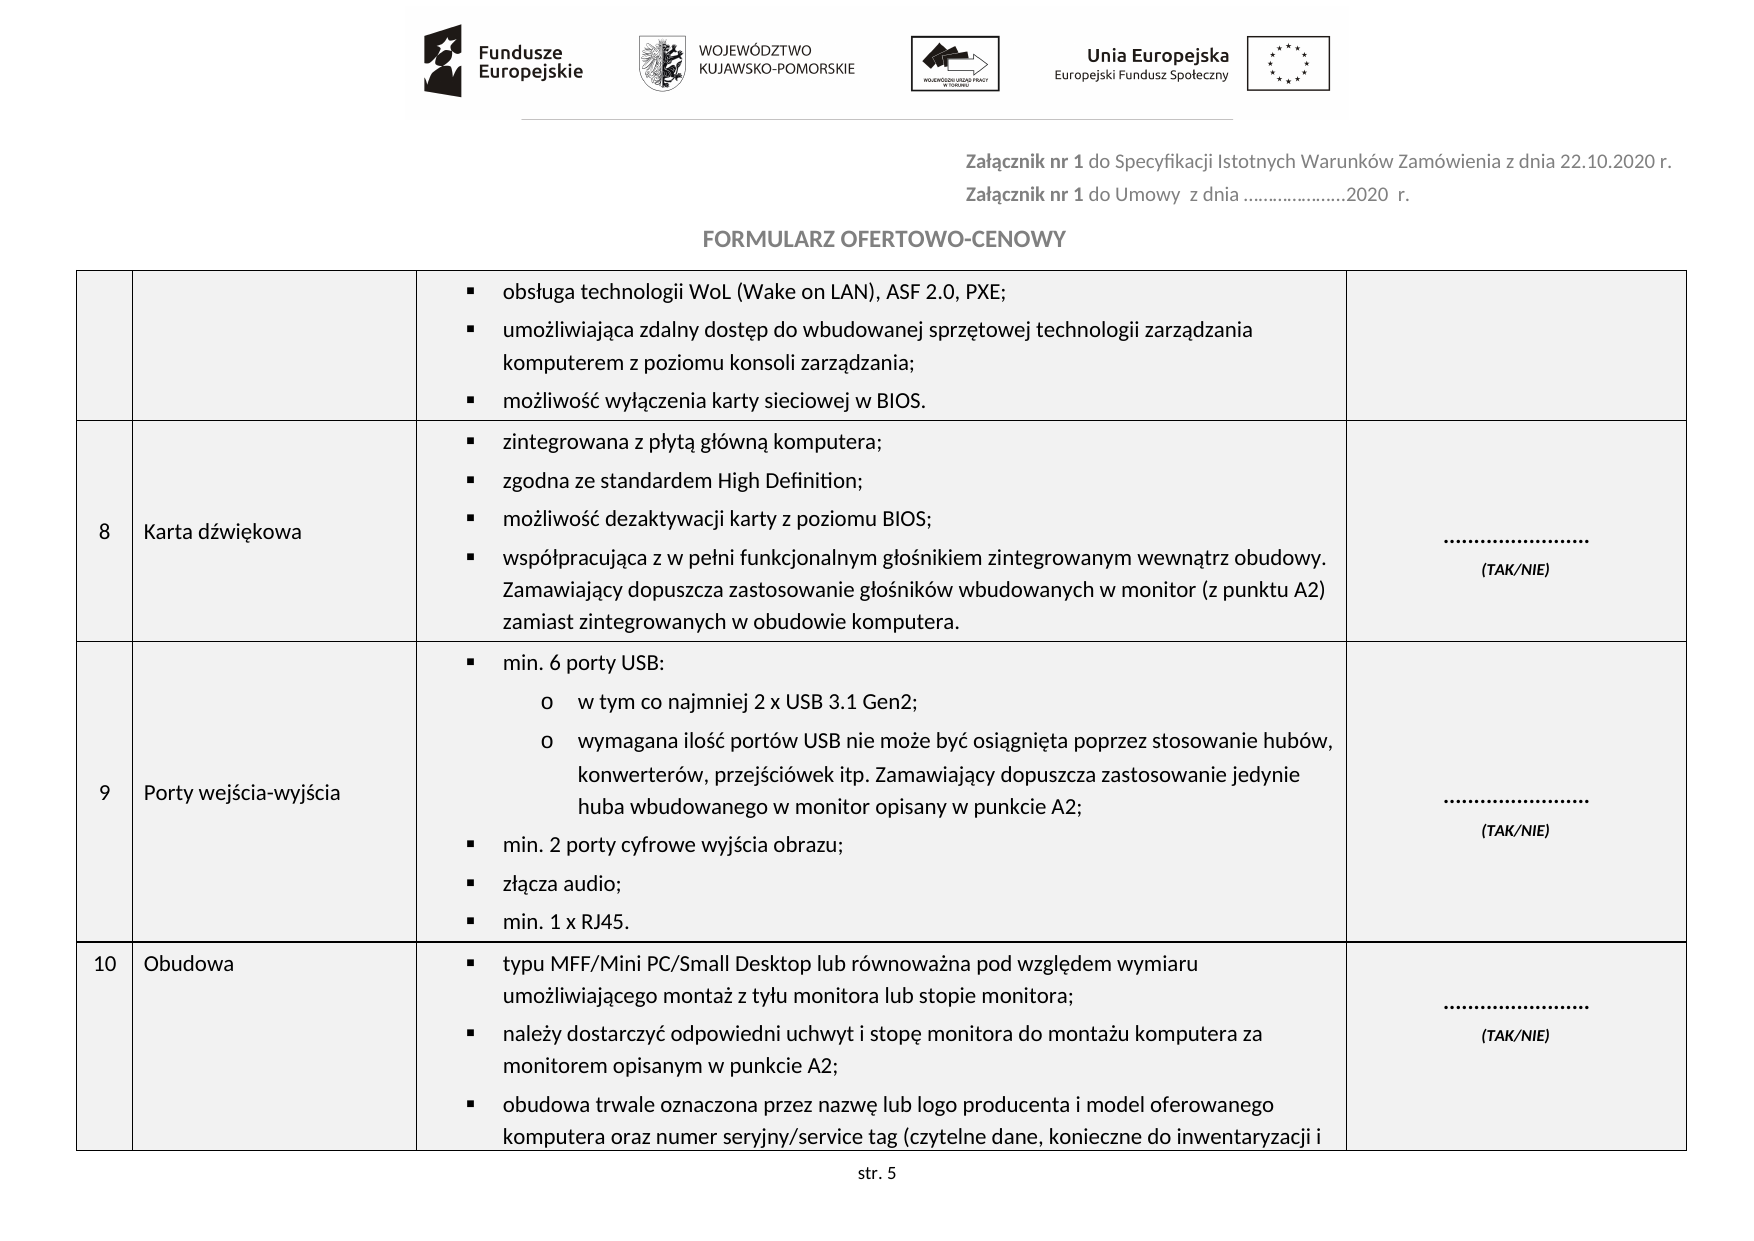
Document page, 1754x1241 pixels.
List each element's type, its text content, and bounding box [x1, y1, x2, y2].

table_cell 10 [77, 943, 132, 1150]
table_cell Obudowa [133, 943, 416, 1150]
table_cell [133, 271, 416, 420]
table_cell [417, 943, 1346, 1150]
table_cell zintegrowana z płytą główną komputera; zgodna ze standardem High Definition; możliwość dezaktywacji karty z poziomu BIOS; współpracująca z w pełni funkcjonalnym głośnikiem zintegrowanym wewnątrz obudowy. Zamawiający dopuszcza zastosowanie głośników wbudowanych w monitor (z punktu A2) zamiast zintegrowanych w obudowie komputera. [417, 421, 1346, 641]
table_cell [1347, 271, 1686, 420]
table_cell 8 [77, 421, 132, 641]
table_cell 9 [77, 642, 132, 941]
table_cell ........................ (TAK/NIE) [1347, 421, 1686, 641]
table_cell 7 [77, 271, 132, 420]
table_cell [1347, 943, 1686, 1150]
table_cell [417, 271, 1346, 420]
table_cell Porty wejścia-wyjścia [133, 642, 416, 941]
table_cell Karta dźwiękowa [133, 421, 416, 641]
table_cell ........................ (TAK/NIE) [1347, 642, 1686, 941]
table_cell min. 6 porty USB: w tym co najmniej 2 x USB 3.1 Gen2; wymagana ilość portów USB nie może być osiągnięta poprzez stosowanie hubów, konwerterów, przejściówek itp. Zamawiający dopuszcza zastosowanie jedynie huba wbudowanego w monitor opisany w punkcie A2; min. 2 porty cyfrowe wyjścia obrazu; złącza audio; min. 1 x RJ45. [417, 642, 1346, 941]
